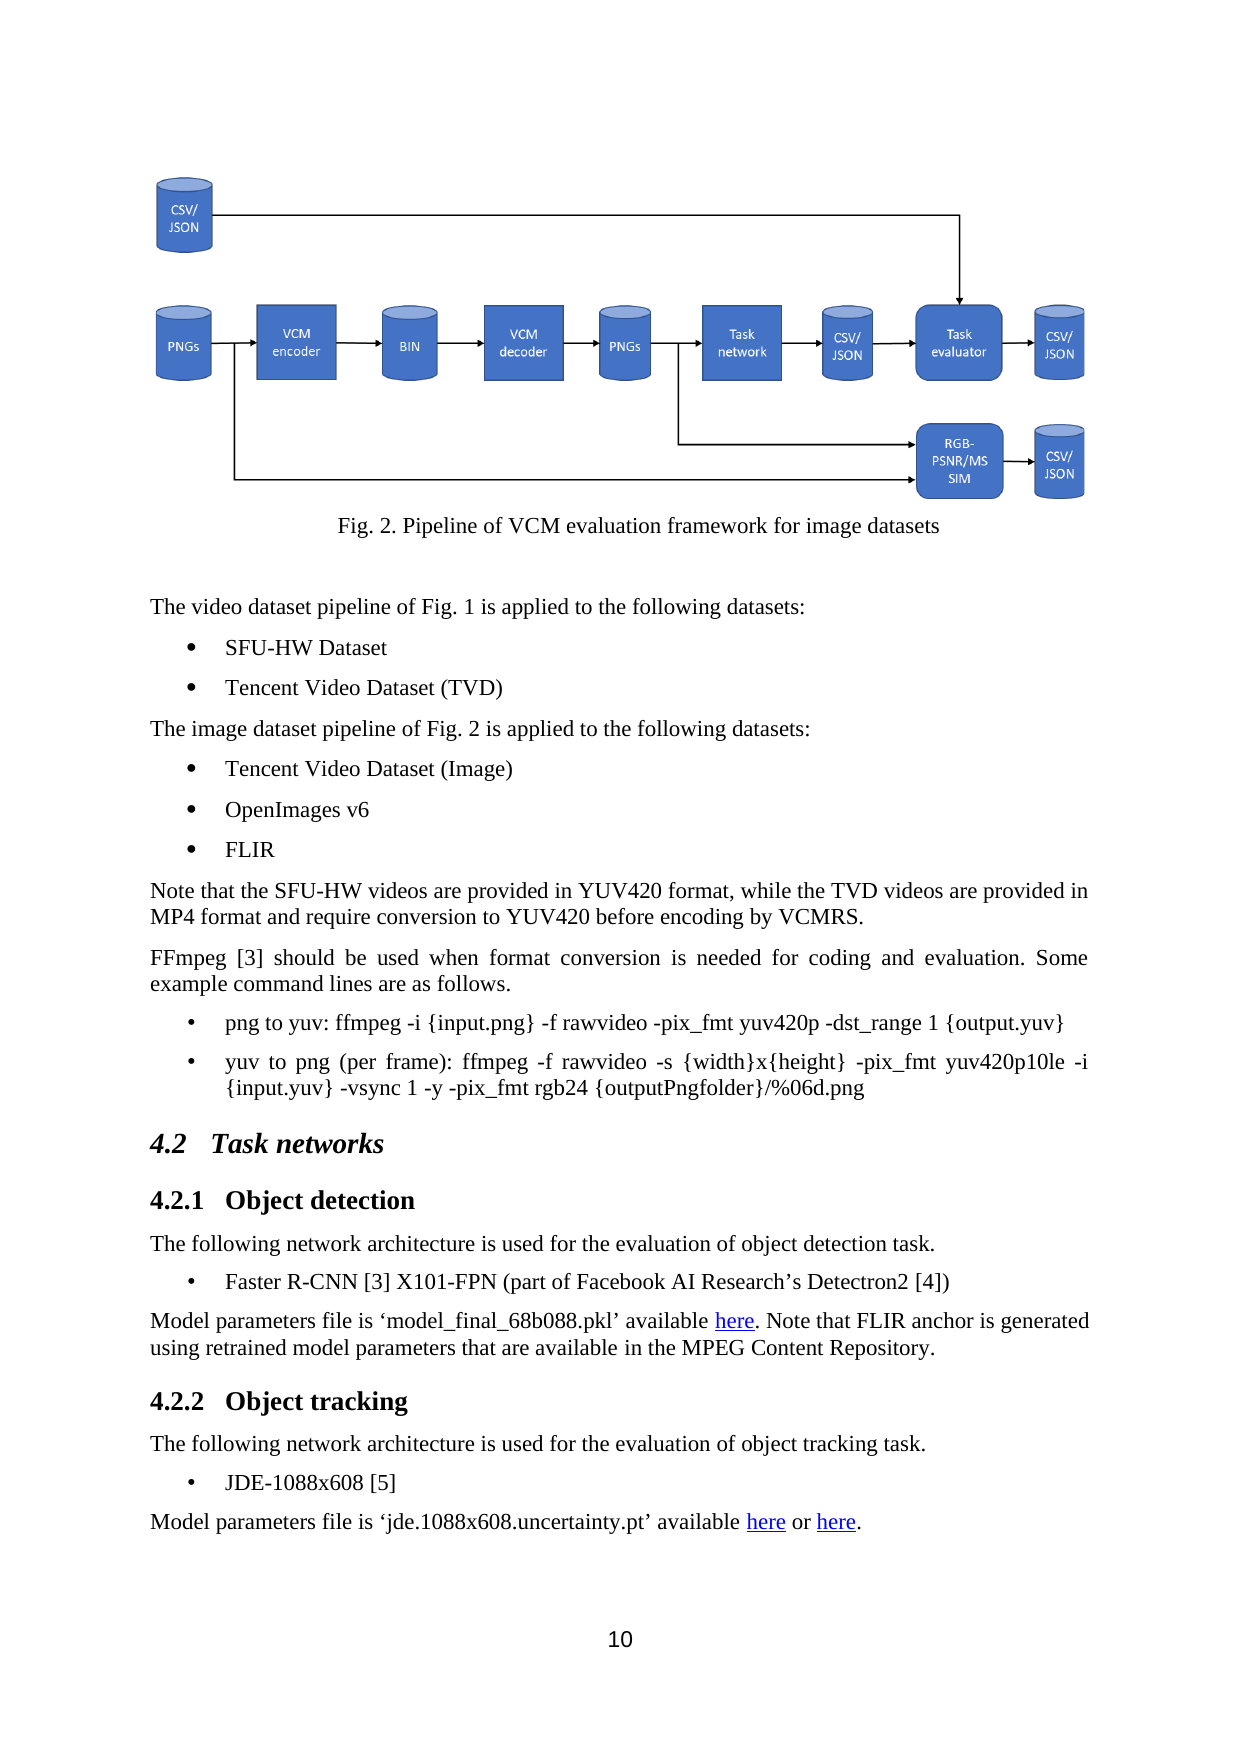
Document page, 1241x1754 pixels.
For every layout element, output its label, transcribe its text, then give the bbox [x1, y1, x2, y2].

text Note that the SFU-HW videos are provided in YUV420 format, while the TVD videos are provided in MP4 format and require conversion to YUV420 before encoding by VCMRS. [150, 877, 1090, 930]
text The following network architecture is used for the evaluation of object tracking task. [150, 1430, 1090, 1457]
text The following network architecture is used for the evaluation of object detection task. [150, 1229, 1090, 1256]
list Tencent Video Dataset (TVD) [187, 674, 1090, 701]
text Model parameters file is ‘jde.1088x608.uncertainty.pt’ available here or here. [150, 1508, 1090, 1534]
list png to yuv: ffmpeg -i {input.png} -f rawvideo -pix_fmt yuv420p -dst_range 1 {output.yuv} [187, 1009, 1090, 1036]
list SFU-HW Dataset [187, 634, 1090, 660]
list Tencent Video Dataset (Image) [187, 756, 1090, 782]
list JDE-1088x608 [5] [187, 1469, 1090, 1496]
subtitle Task networks [150, 1126, 1090, 1159]
text The image dataset pipeline of Fig. 2 is applied to the following datasets: [150, 715, 1090, 741]
text FFmpeg [3] should be used when format conversion is needed for coding and evaluation. Some example command lines are as follows. [150, 944, 1090, 997]
list Fig. 2. Pipeline of VCM evaluation framework for image datasets [187, 512, 1090, 539]
subtitle Object detection [150, 1184, 1090, 1215]
list Faster R-CNN [3] X101-FPN (part of Facebook AI Research’s Detectron2 [4]) [187, 1268, 1090, 1295]
list FLIR [187, 837, 1090, 863]
subtitle Object tracking [150, 1385, 1090, 1416]
list OpenImages v6 [187, 796, 1090, 822]
list yuv to png (per frame): ffmpeg -f rawvideo -s {width}x{height} -pix_fmt yuv420p10le -i {input.yuv} -vsync 1 -y -pix_fmt rgb24 {outputPngfolder}/%06d.png [187, 1048, 1090, 1101]
picture [155, 177, 1085, 499]
text Model parameters file is ‘model_final_68b088.pkl’ available here. Note that FLIR anchor is generated using retrained model parameters that are available in the MPEG Content Repository. [150, 1307, 1090, 1360]
text The video dataset pipeline of Fig. 1 is applied to the following datasets: [150, 593, 1090, 620]
